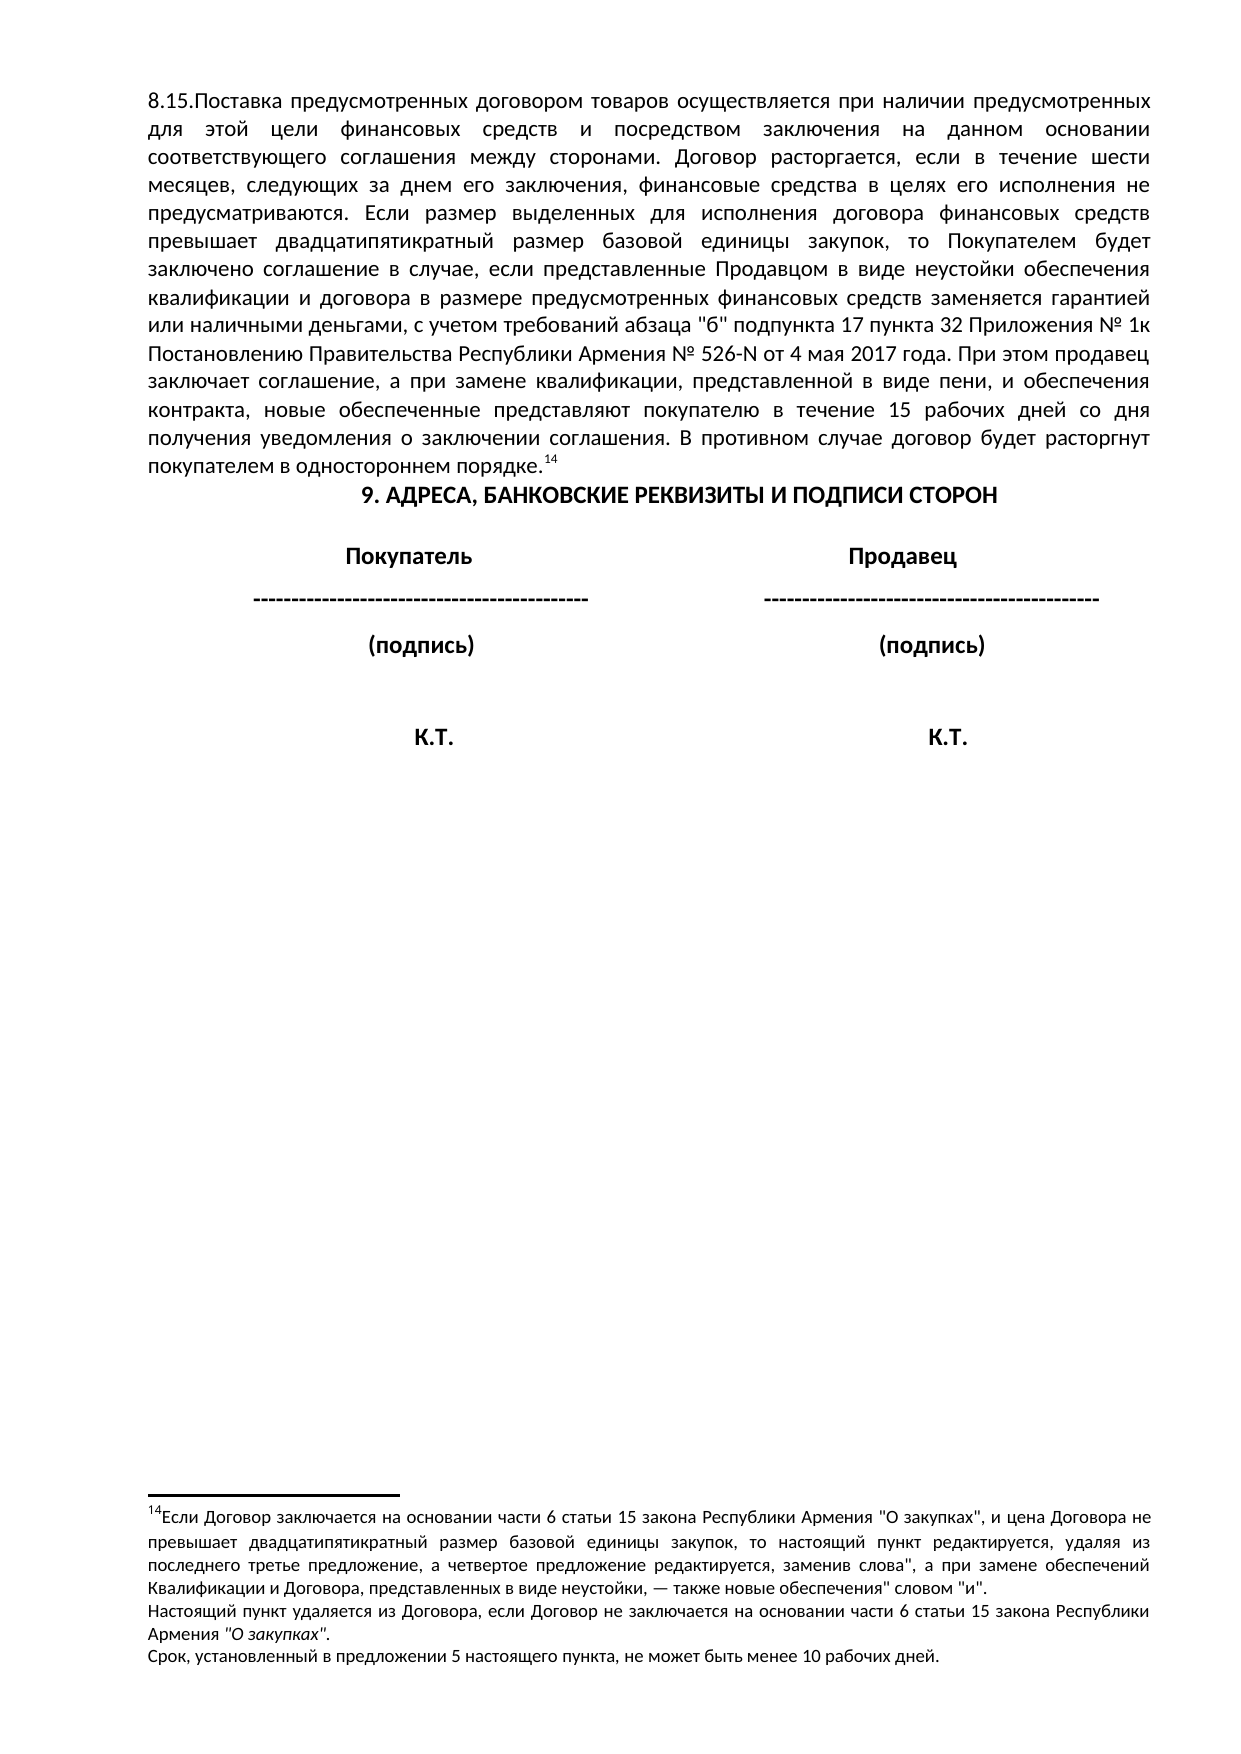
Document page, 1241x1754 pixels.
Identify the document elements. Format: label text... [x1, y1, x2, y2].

table_cell -------------------------------------------- (подпись) [647, 584, 1158, 691]
table_header Продавец [647, 540, 1158, 583]
table_header Покупатель [136, 540, 647, 583]
text 8.15.Поставка предусмотренных договором товаров осуществляется при наличии предусмотренных для этой цели финансовых средств и посредством заключения на данном основании соответствующего соглашения между сторонами. Договор расторгается, если в течение шести месяцев, следующих за днем его заключения, финансовые средства в целях его исполнения не предусматриваются. Если размер выделенных для исполнения договора финансовых средств превышает двадцатипятикратный размер базовой единицы закупок, то Покупателем будет заключенo соглашение в случае, если представленные Продавцом в виде неустойки обеспечения квалификации и договора в размере предусмотренных финансовых средств заменяется гарантией или наличными деньгами, с учетом требований абзаца "б" подпункта 17 пункта 32 Приложения № 1к Постановлению Правительства Республики Армения № 526-N от 4 мая 2017 года. При этом продавец заключает соглашение, а при замене квалификации, представленной в виде пени, и обеспечения контракта, новые обеспеченные представляют покупателю в течение 15 рабочих дней со дня получения уведомления о заключении соглашения. В противном случае договор будет расторгнут покупателем в одностороннем порядке. [148, 86, 1152, 479]
text 9. АДРЕСА, БАНКОВСКИЕ РЕКВИЗИТЫ И ПОДПИСИ СТОРОН [148, 479, 1152, 509]
table_cell -------------------------------------------- (подпись) [136, 584, 647, 691]
table_header К.Т. [148, 721, 662, 767]
table_header К.Т. [662, 721, 1176, 767]
